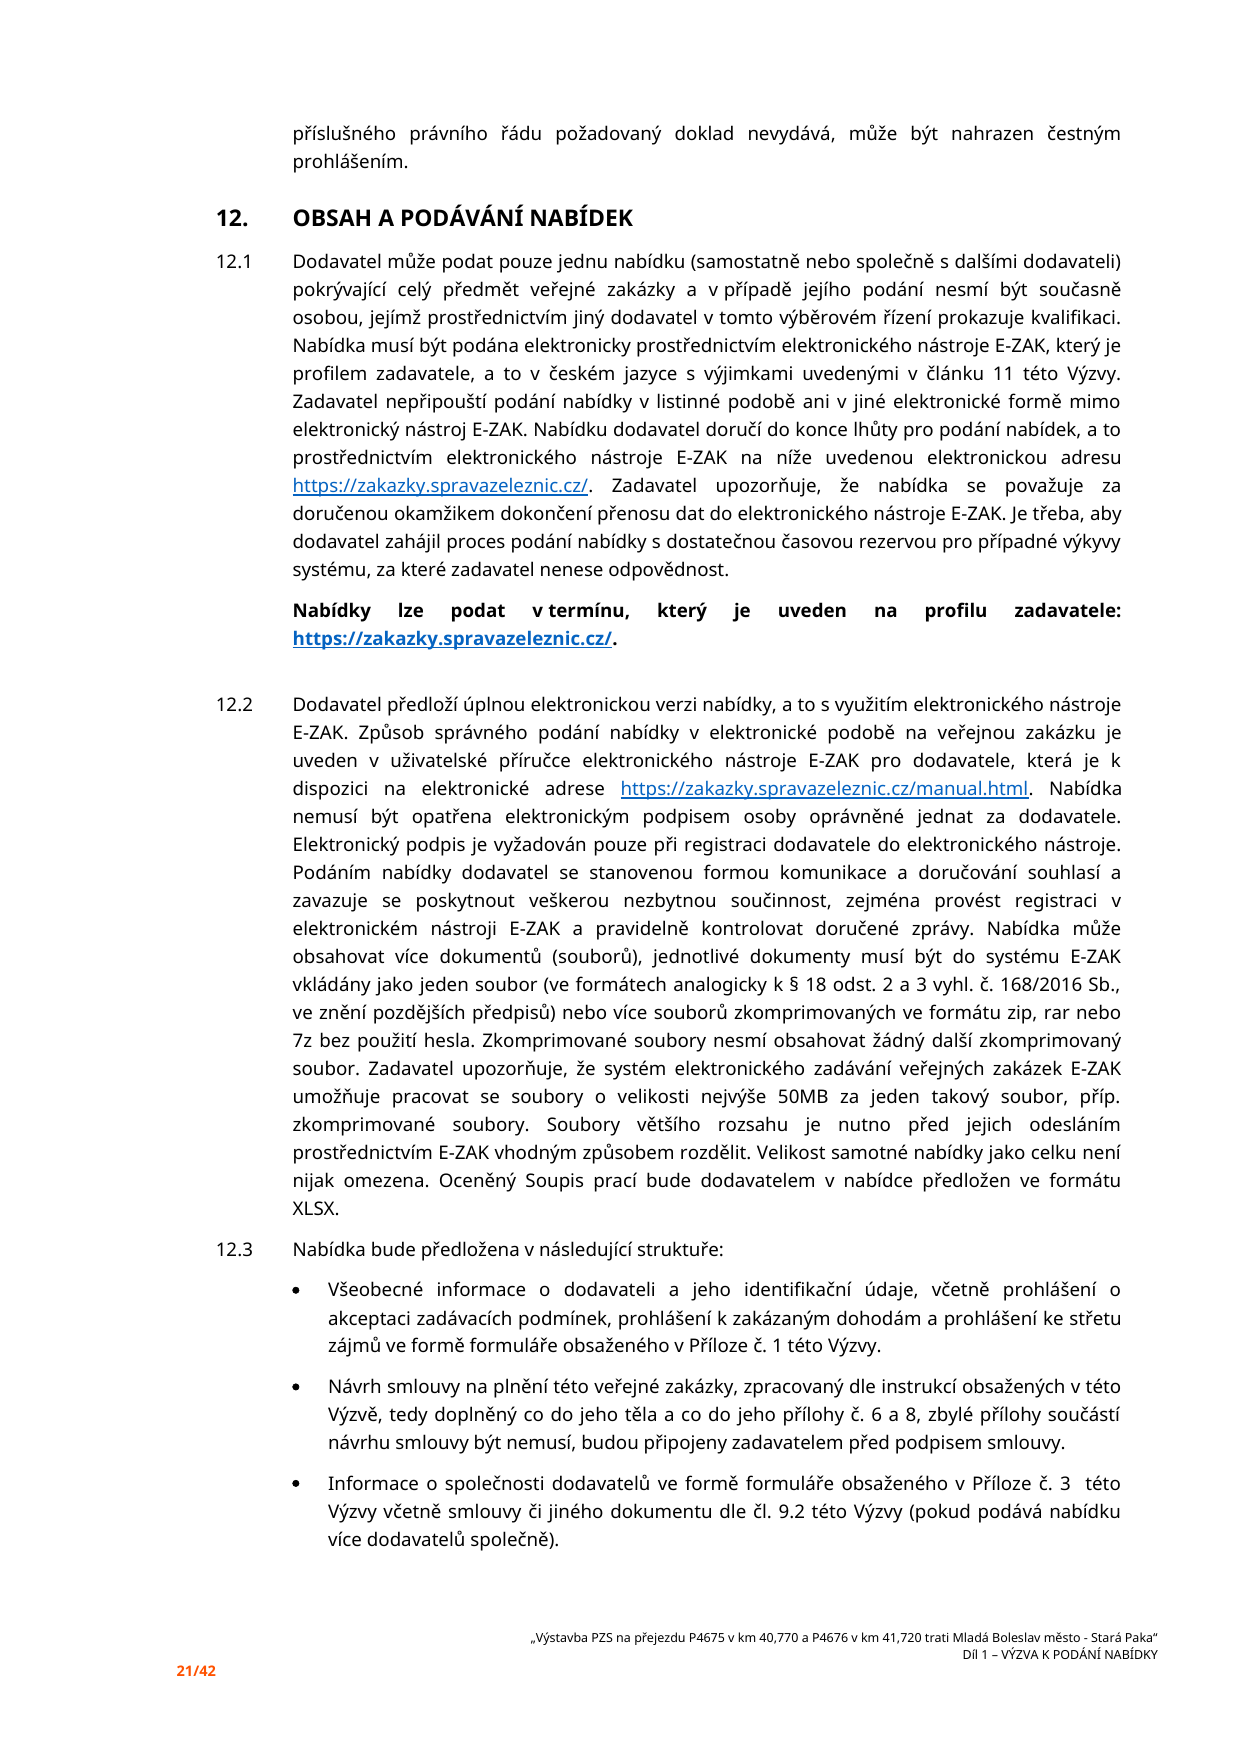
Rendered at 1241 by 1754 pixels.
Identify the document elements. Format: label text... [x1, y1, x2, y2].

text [216, 121, 1122, 174]
text Dodavatel může podat pouze jednu nabídku (samostatně nebo společně s dalšími dodavateli) pokrývající celý předmět veřejné zakázky a v případě jejího podání nesmí být současně osobou, jejímž prostřednictvím jiný dodavatel v tomto výběrovém řízení prokazuje kvalifikaci. Nabídka musí být podána elektronicky prostřednictvím elektronického nástroje E-ZAK, který je profilem zadavatele, a to v českém jazyce s výjimkami uvedenými v článku 11 této Výzvy. Zadavatel nepřipouští podání nabídky v listinné podobě ani v jiné elektronické formě mimo elektronický nástroj E-ZAK. Nabídku dodavatel doručí do konce lhůty pro podání nabídek, a to prostřednictvím elektronického nástroje E-ZAK na níže uvedenou elektronickou adresu https://zakazky.spravazeleznic.cz/. Zadavatel upozorňuje, že nabídka se považuje za doručenou okamžikem dokončení přenosu dat do elektronického nástroje E-ZAK. Je třeba, aby dodavatel zahájil proces podání nabídky s dostatečnou časovou rezervou pro případné výkyvy systému, za které zadavatel nenese odpovědnost. [216, 248, 1122, 582]
text Všeobecné informace o dodavateli a jeho identifikační údaje, včetně prohlášení o akceptaci zadávacích podmínek, prohlášení k zakázaným dohodám a prohlášení ke střetu zájmů ve formě formuláře obsaženého v Příloze č. 1 této Výzvy. [292, 1277, 1122, 1358]
text Dodavatel předloží úplnou elektronickou verzi nabídky, a to s využitím elektronického nástroje E-ZAK. Způsob správného podání nabídky v elektronické podobě na veřejnou zakázku je uveden v uživatelské příručce elektronického nástroje E-ZAK pro dodavatele, která je k dispozici na elektronické adrese https://zakazky.spravazeleznic.cz/manual.html. Nabídka nemusí být opatřena elektronickým podpisem osoby oprávněné jednat za dodavatele. Elektronický podpis je vyžadován pouze při registraci dodavatele do elektronického nástroje. Podáním nabídky dodavatel se stanovenou formou komunikace a doručování souhlasí a zavazuje se poskytnout veškerou nezbytnou součinnost, zejména provést registraci v elektronickém nástroji E-ZAK a pravidelně kontrolovat doručené zprávy. Nabídka může obsahovat více dokumentů (souborů), jednotlivé dokumenty musí být do systému E-ZAK vkládány jako jeden soubor (ve formátech analogicky k § 18 odst. 2 a 3 vyhl. č. 168/2016 Sb., ve znění pozdějších předpisů) nebo více souborů zkomprimovaných ve formátu zip, rar nebo 7z bez použití hesla. Zkomprimované soubory nesmí obsahovat žádný další zkomprimovaný soubor. Zadavatel upozorňuje, že systém elektronického zadávání veřejných zakázek E-ZAK umožňuje pracovat se soubory o velikosti nejvýše 50MB za jeden takový soubor, příp. zkomprimované soubory. Soubory většího rozsahu je nutno před jejich odesláním prostřednictvím E-ZAK vhodným způsobem rozdělit. Velikost samotné nabídky jako celku není nijak omezena. Oceněný Soupis prací bude dodavatelem v nabídce předložen ve formátu XLSX. [216, 691, 1122, 1221]
text Nabídky lze podat v termínu, který je uveden na profilu zadavatele: https://zakazky.spravazeleznic.cz/. [292, 597, 1122, 651]
text OBSAH A PODÁVÁNÍ NABÍDEK [216, 202, 1122, 233]
text Nabídka bude předložena v následující struktuře: [216, 1236, 1122, 1262]
text Návrh smlouvy na plnění této veřejné zakázky, zpracovaný dle instrukcí obsažených v této Výzvě, tedy doplněný co do jeho těla a co do jeho přílohy č. 6 a 8, zbylé přílohy součástí návrhu smlouvy být nemusí, budou připojeny zadavatelem před podpisem smlouvy. [292, 1373, 1122, 1455]
text Informace o společnosti dodavatelů ve formě formuláře obsaženého v Příloze č. 3 této Výzvy včetně smlouvy či jiného dokumentu dle čl. 9.2 této Výzvy (pokud podává nabídku více dodavatelů společně). [292, 1470, 1122, 1551]
